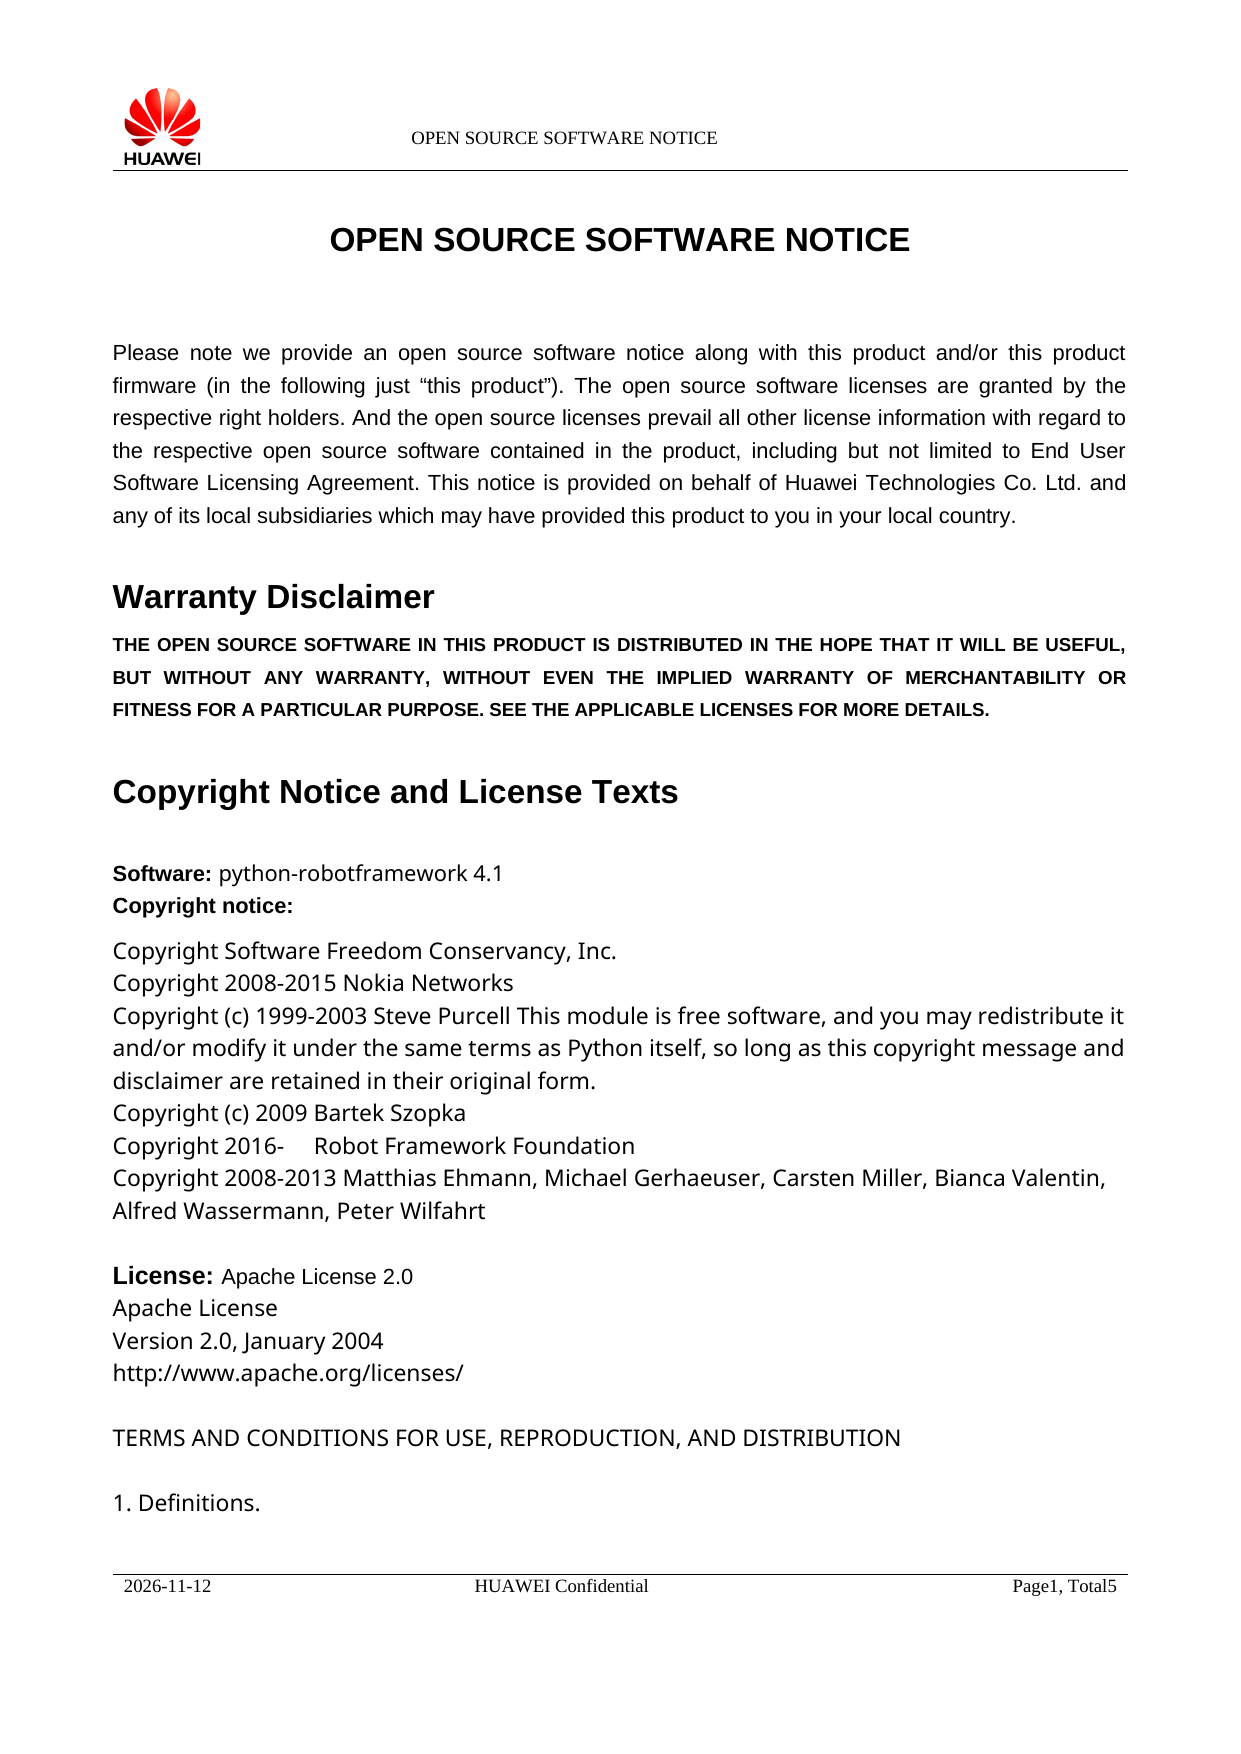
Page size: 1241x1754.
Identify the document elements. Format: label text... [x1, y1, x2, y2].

text License: Apache License 2.0 [112, 1259, 1128, 1291]
text Copyright Software Freedom Conservancy, Inc. Copyright 2008-2015 Nokia Networks Copyright (c) 1999-2003 Steve Purcell This module is free software, and you may redistribute it and/or modify it under the same terms as Python itself, so long as this copyright message and disclaimer are retained in their original form. Copyright (c) 2009 Bartek Szopka Copyright 2016- Robot Framework Foundation Copyright 2008-2013 Matthias Ehmann, Michael Gerhaeuser, Carsten Miller, Bianca Valentin, Alfred Wassermann, Peter Wilfahrt [112, 934, 1128, 1259]
text Warranty Disclaimer [112, 564, 1128, 629]
text TERMS AND CONDITIONS FOR USE, REPRODUCTION, AND DISTRIBUTION [112, 1421, 1128, 1454]
picture [124, 88, 201, 165]
text Copyright Notice and License Texts [112, 759, 1128, 824]
title Software: python-robotframework 4.1 [112, 856, 1128, 889]
text Copyright notice: [112, 889, 1128, 921]
text The open source software in this product is distributed in the hope that it will be useful, but WITHOUT ANY WARRANTY, without even the implied warranty of MERCHANTABILITY or FITNESS FOR A PARTICULAR PURPOSE. See the applicable licenses for more details. [112, 629, 1128, 726]
text Apache License [112, 1291, 1128, 1324]
text 1. Definitions. [112, 1486, 1128, 1519]
text OPEN SOURCE SOFTWARE NOTICE [112, 206, 1128, 271]
text http://www.apache.org/licenses/ [112, 1356, 1128, 1389]
text Please note we provide an open source software notice along with this product and/or this product firmware (in the following just “this product”). The open source software licenses are granted by the respective right holders. And the open source licenses prevail all other license information with regard to the respective open source software contained in the product, including but not limited to End User Software Licensing Agreement. This notice is provided on behalf of Huawei Technologies Co. Ltd. and any of its local subsidiaries which may have provided this product to you in your local country. [112, 336, 1128, 531]
text Version 2.0, January 2004 [112, 1324, 1128, 1356]
